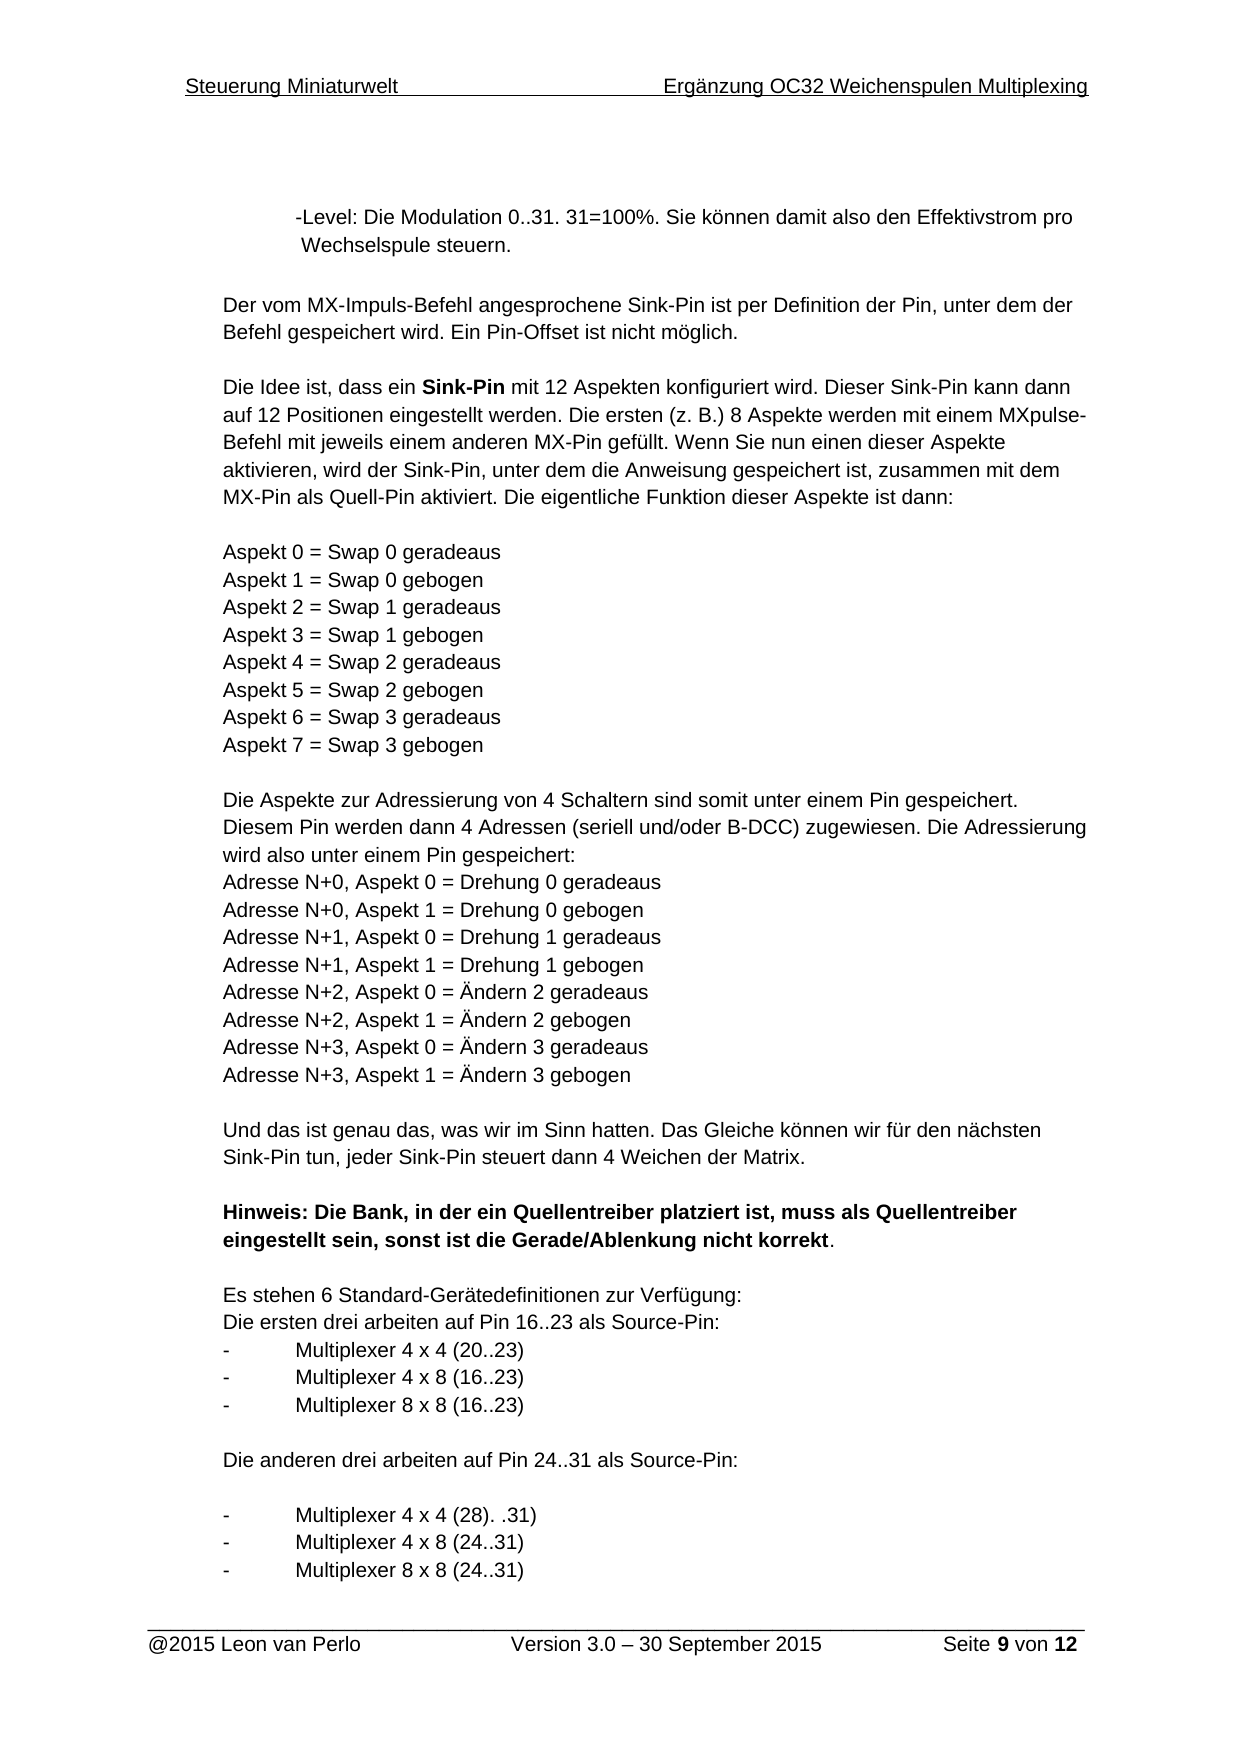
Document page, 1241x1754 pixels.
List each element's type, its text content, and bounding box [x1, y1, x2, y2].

list Aspekt 6 = Swap 3 geradeaus [223, 705, 1092, 729]
list -Level: Die Modulation 0..31. 31=100%. Sie können damit also den Effektivstrom pro [223, 205, 1092, 229]
list Die Idee ist, dass ein Sink-Pin mit 12 Aspekten konfiguriert wird. Dieser Sink-Pin kann dann auf 12 Positionen eingestellt werden. Die ersten (z. B.) 8 Aspekte werden mit einem MXpulse-Befehl mit jeweils einem anderen MX-Pin gefüllt. Wenn Sie nun einen dieser Aspekte aktivieren, wird der Sink-Pin, unter dem die Anweisung gespeichert ist, zusammen mit dem MX-Pin als Quell-Pin aktiviert. Die eigentliche Funktion dieser Aspekte ist dann: [223, 375, 1092, 509]
list Aspekt 0 = Swap 0 geradeaus Aspekt 1 = Swap 0 gebogen Aspekt 2 = Swap 1 geradeaus Aspekt 3 = Swap 1 gebogen Aspekt 4 = Swap 2 geradeaus Aspekt 5 = Swap 2 gebogen [223, 512, 1092, 701]
list Wechselspule steuern. [223, 233, 1092, 288]
list - Multiplexer 4 x 4 (20..23) - Multiplexer 4 x 8 (16..23) - Multiplexer 8 x 8 (16..23) Die anderen drei arbeiten auf Pin 24..31 als Source-Pin: [223, 1337, 1092, 1471]
list Aspekt 7 = Swap 3 gebogen Die Aspekte zur Adressierung von 4 Schaltern sind somit unter einem Pin gespeichert. Diesem Pin werden dann 4 Adressen (seriell und/oder B-DCC) zugewiesen. Die Adressierung wird also unter einem Pin gespeichert: Adresse N+0, Aspekt 0 = Drehung 0 geradeaus Adresse N+0, Aspekt 1 = Drehung 0 gebogen Adresse N+1, Aspekt 0 = Drehung 1 geradeaus Adresse N+1, Aspekt 1 = Drehung 1 gebogen Adresse N+2, Aspekt 0 = Ändern 2 geradeaus Adresse N+2, Aspekt 1 = Ändern 2 gebogen Adresse N+3, Aspekt 0 = Ändern 3 geradeaus Adresse N+3, Aspekt 1 = Ändern 3 gebogen Und das ist genau das, was wir im Sinn hatten. Das Gleiche können wir für den nächsten Sink-Pin tun, jeder Sink-Pin steuert dann 4 Weichen der Matrix. [223, 732, 1092, 1169]
list Hinweis: Die Bank, in der ein Quellentreiber platziert ist, muss als Quellentreiber eingestellt sein, sonst ist die Gerade/Ablenkung nicht korrekt. Es stehen 6 Standard-Gerätedefinitionen zur Verfügung: Die ersten drei arbeiten auf Pin 16..23 als Source-Pin: [223, 1172, 1092, 1334]
list Der vom MX-Impuls-Befehl angesprochene Sink-Pin ist per Definition der Pin, unter dem der Befehl gespeichert wird. Ein Pin-Offset ist nicht möglich. [223, 292, 1092, 344]
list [223, 1475, 1092, 1581]
